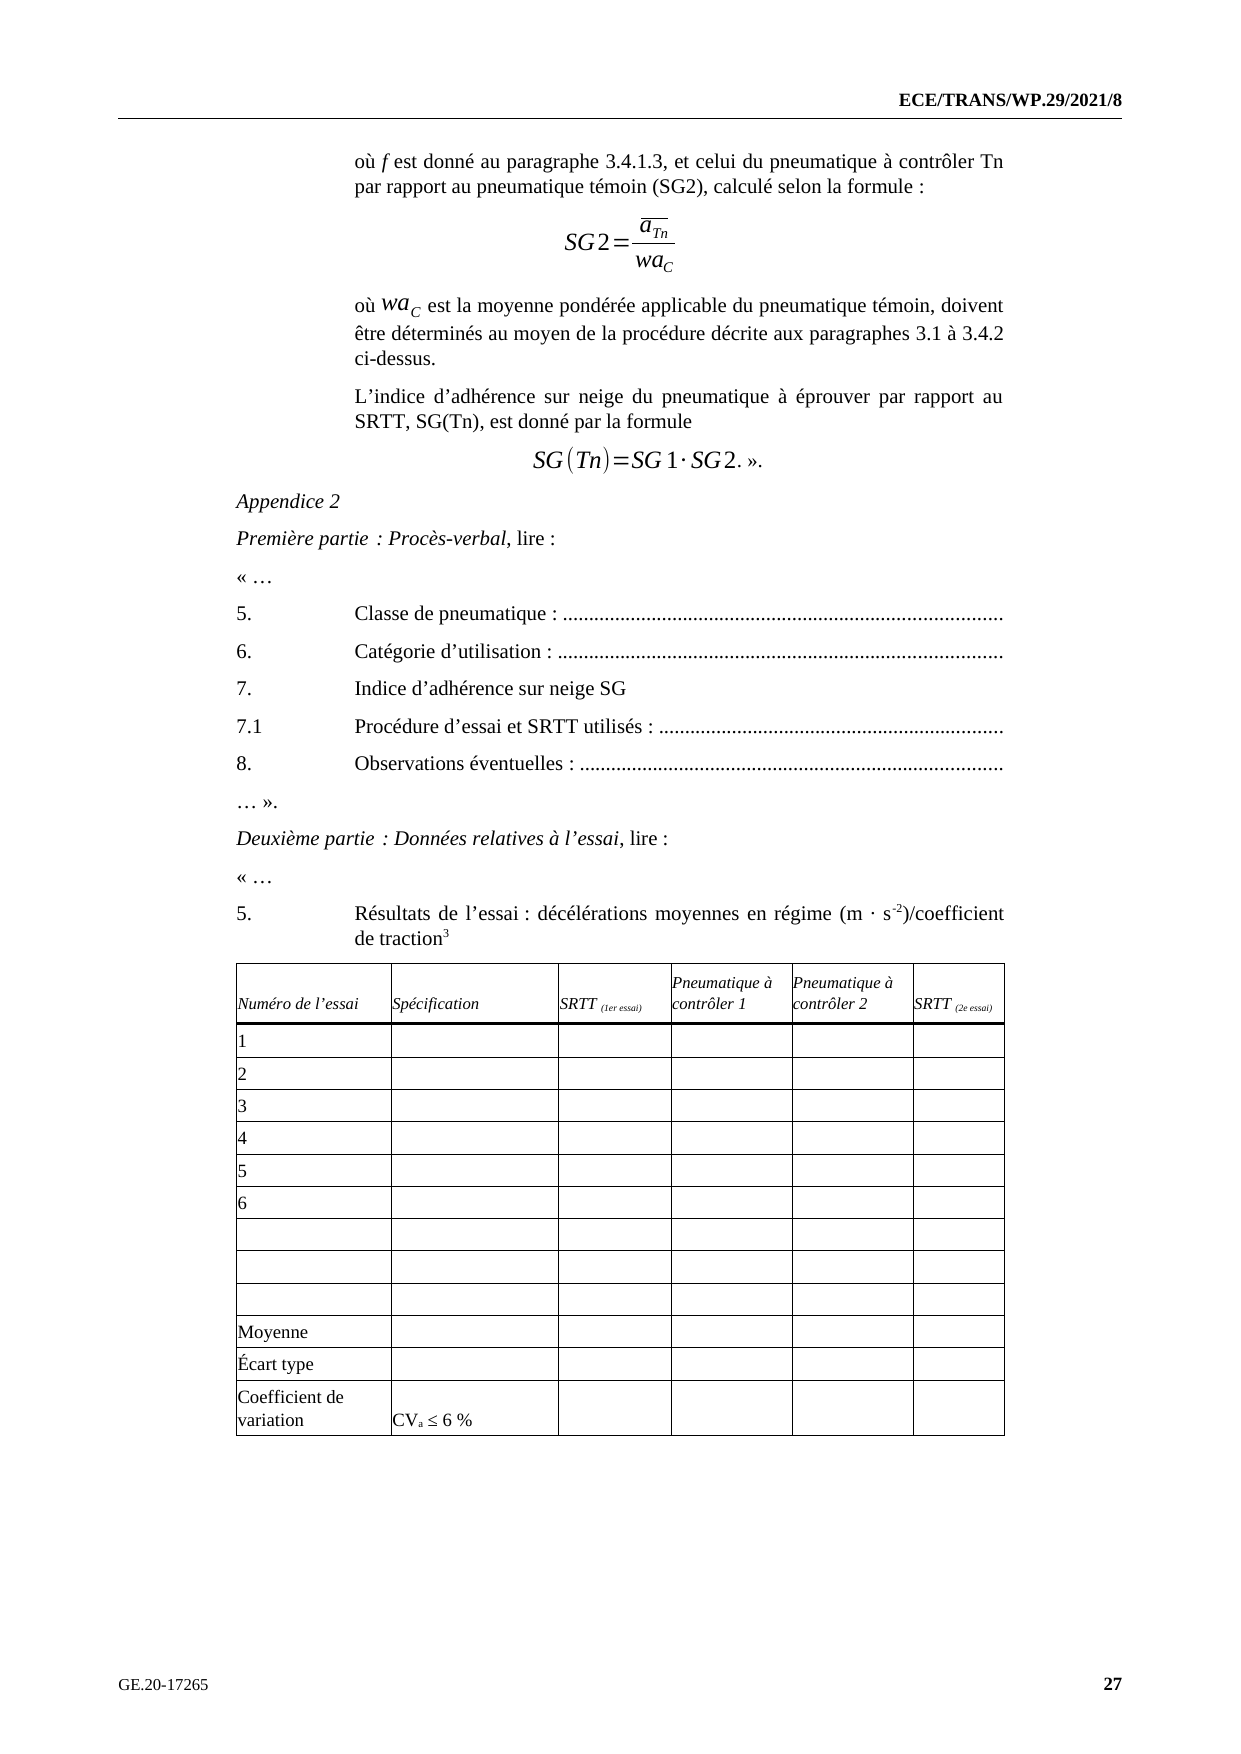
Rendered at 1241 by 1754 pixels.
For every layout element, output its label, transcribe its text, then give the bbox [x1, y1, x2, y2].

table_cell [672, 1316, 792, 1347]
table_cell [559, 1348, 671, 1379]
table_cell [914, 1381, 1004, 1435]
table_cell [392, 1251, 558, 1283]
table_header Spécification [392, 964, 558, 1022]
table_cell [793, 1284, 913, 1315]
table_cell [793, 1187, 913, 1218]
table_cell [793, 1058, 913, 1089]
table_cell 6 [237, 1187, 391, 1218]
table_cell [793, 1090, 913, 1121]
table_cell [914, 1348, 1004, 1379]
text Appendice 2 [236, 488, 1004, 513]
table_cell [672, 1058, 792, 1089]
table_cell [672, 1025, 792, 1057]
table_cell [793, 1348, 913, 1379]
table_cell 3 [237, 1090, 391, 1121]
table_cell [559, 1187, 671, 1218]
table_cell [914, 1316, 1004, 1347]
text 7. Indice d’adhérence sur neige SG [236, 675, 1004, 700]
table_cell [672, 1348, 792, 1379]
table_cell [559, 1381, 671, 1435]
text … ». [236, 788, 1004, 813]
table_cell [793, 1251, 913, 1283]
table_cell [237, 1219, 391, 1250]
table_cell [559, 1316, 671, 1347]
text 8. Observations éventuelles : [236, 750, 1004, 775]
table_cell [392, 1025, 558, 1057]
table_header Numéro de l’essai [237, 964, 391, 1022]
table_cell [392, 1090, 558, 1121]
text L’indice d’adhérence sur neige du pneumatique à éprouver par rapport au SRTT, SG(Tn), est donné par la formule [354, 383, 1004, 433]
table_cell [672, 1155, 792, 1186]
text Première partie : Procès-verbal, lire : [236, 525, 1004, 550]
table_cell [559, 1284, 671, 1315]
table_cell Coefficient de variation [237, 1381, 391, 1435]
text où f est donné au paragraphe 3.4.1.3, et celui du pneumatique à contrôler Tn par rapport au pneumatique témoin (SG2), calculé selon la formule : [354, 148, 1004, 198]
text Deuxième partie : Données relatives à l’essai, lire : [236, 825, 1004, 850]
table_cell [237, 1284, 391, 1315]
text 6. Catégorie d’utilisation : [236, 638, 1004, 663]
table_cell [672, 1251, 792, 1283]
text 5. Classe de pneumatique : [236, 600, 1004, 625]
table_cell [793, 1155, 913, 1186]
table_cell [793, 1122, 913, 1153]
table_cell [559, 1155, 671, 1186]
table_cell [672, 1219, 792, 1250]
table_cell [914, 1058, 1004, 1089]
table_cell [914, 1219, 1004, 1250]
table_cell [914, 1284, 1004, 1315]
table_cell [914, 1155, 1004, 1186]
table_cell [559, 1122, 671, 1153]
table_cell [672, 1187, 792, 1218]
table_cell [793, 1381, 913, 1435]
text . ». [532, 445, 1004, 475]
table_cell 1 [237, 1025, 391, 1057]
table_cell [793, 1219, 913, 1250]
table_cell [672, 1381, 792, 1435]
table_cell [559, 1025, 671, 1057]
table_cell [559, 1251, 671, 1283]
table_cell [914, 1122, 1004, 1153]
text 5. Résultats de l’essai : décélérations moyennes en régime (m ∙ s-2)/coefficient de traction3 [236, 900, 1004, 950]
table_cell [392, 1058, 558, 1089]
table_cell [672, 1284, 792, 1315]
table_cell 4 [237, 1122, 391, 1153]
table_header Pneumatique à contrôler 1 [672, 964, 792, 1022]
table_header SRTT (2e essai) [914, 964, 1004, 1022]
table_cell CVa ≤ 6 % [392, 1381, 558, 1435]
table_cell [559, 1219, 671, 1250]
table_cell [914, 1187, 1004, 1218]
table_cell [793, 1316, 913, 1347]
table_cell Écart type [237, 1348, 391, 1379]
table_cell [392, 1155, 558, 1186]
table_cell [392, 1316, 558, 1347]
table_cell [559, 1090, 671, 1121]
table_cell [392, 1219, 558, 1250]
text où est la moyenne pondérée applicable du pneumatique témoin, doivent être déterminés au moyen de la procédure décrite aux paragraphes 3.1 à 3.4.2 ci-dessus. [354, 289, 1004, 370]
table_cell [559, 1058, 671, 1089]
table_cell [392, 1284, 558, 1315]
table_cell 5 [237, 1155, 391, 1186]
table_cell [793, 1025, 913, 1057]
text « … [236, 563, 1004, 588]
table_cell [237, 1251, 391, 1283]
table_cell [914, 1090, 1004, 1121]
table_cell [392, 1348, 558, 1379]
table_header SRTT (1er essai) [559, 964, 671, 1022]
table_cell [392, 1122, 558, 1153]
table_cell [672, 1122, 792, 1153]
table_cell [914, 1251, 1004, 1283]
table_header Pneumatique à contrôler 2 [793, 964, 913, 1022]
table_cell 2 [237, 1058, 391, 1089]
table_cell Moyenne [237, 1316, 391, 1347]
text « … [236, 863, 1004, 888]
text 7.1 Procédure d’essai et SRTT utilisés : [236, 713, 1004, 738]
table_cell [392, 1187, 558, 1218]
table_cell [672, 1090, 792, 1121]
table_cell [914, 1025, 1004, 1057]
